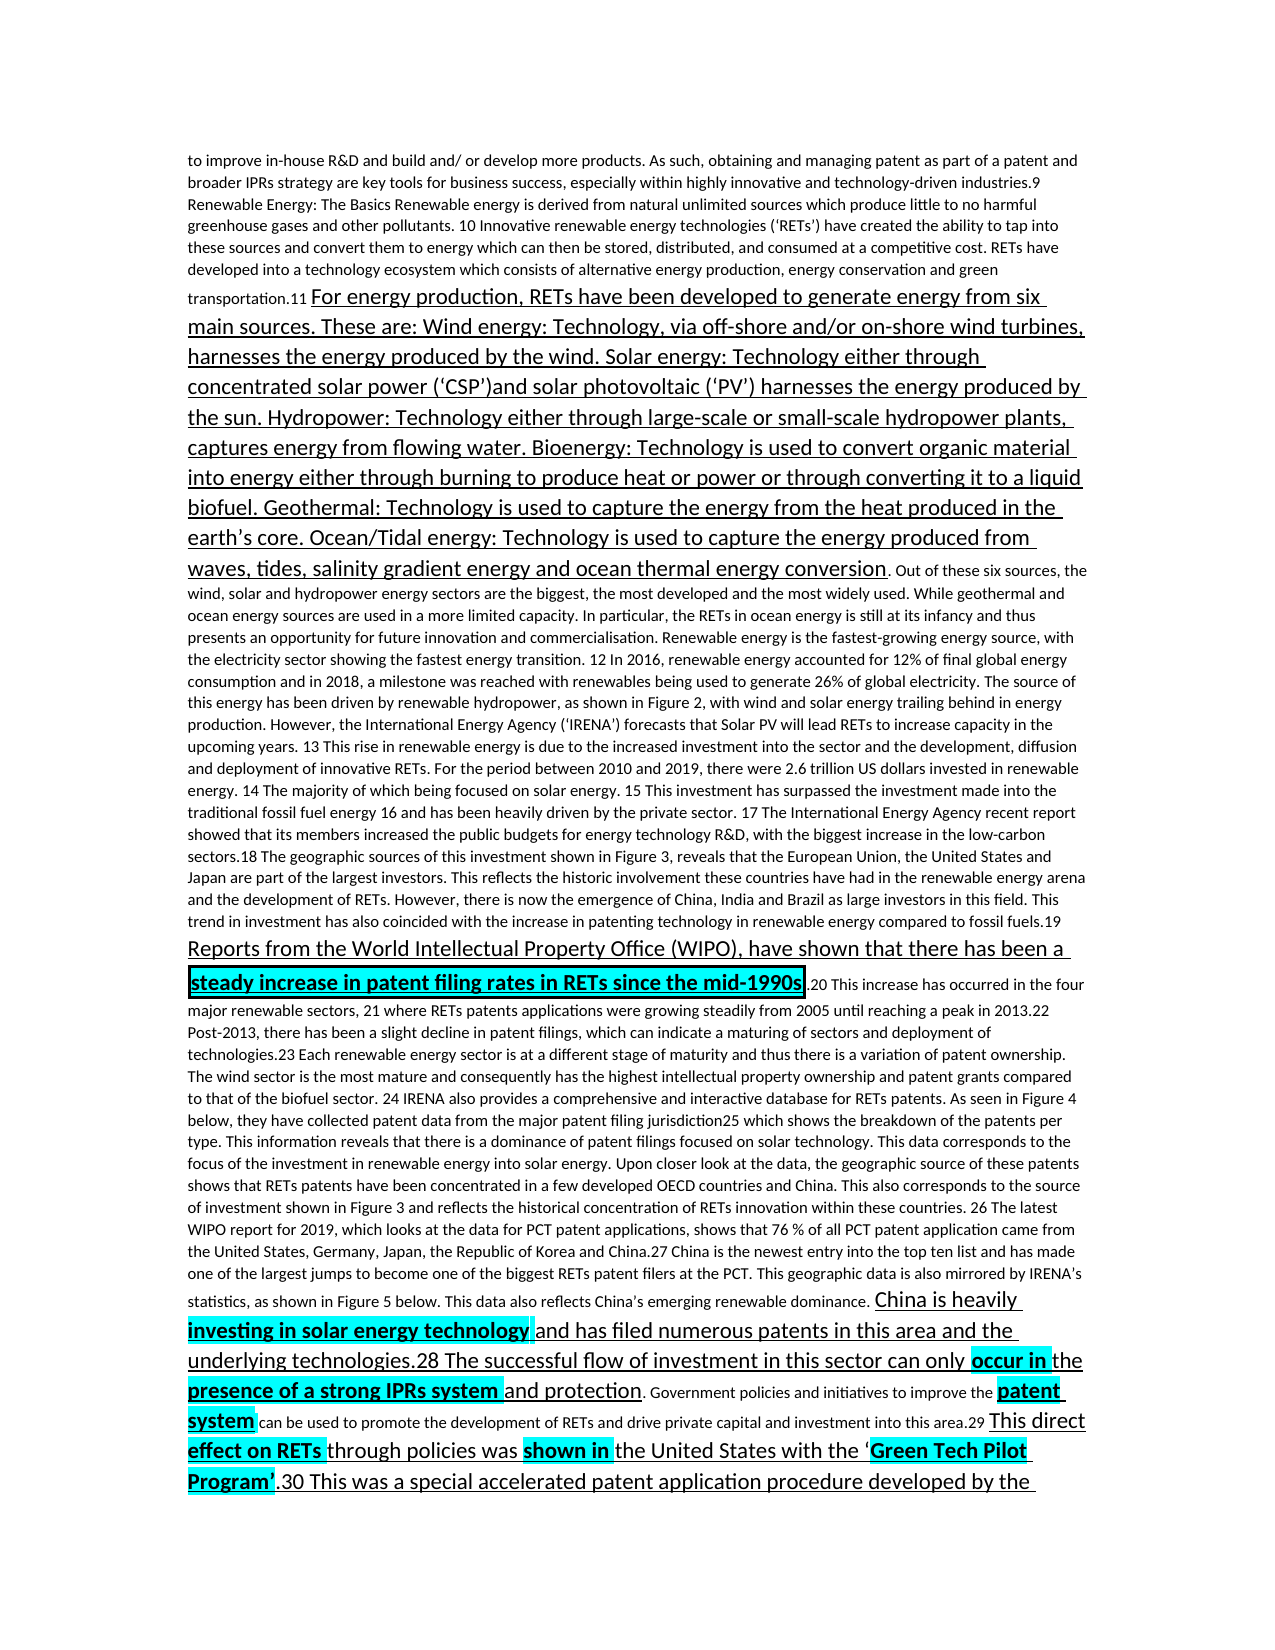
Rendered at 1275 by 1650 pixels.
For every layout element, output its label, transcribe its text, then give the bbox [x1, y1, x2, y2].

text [187, 150, 1087, 397]
